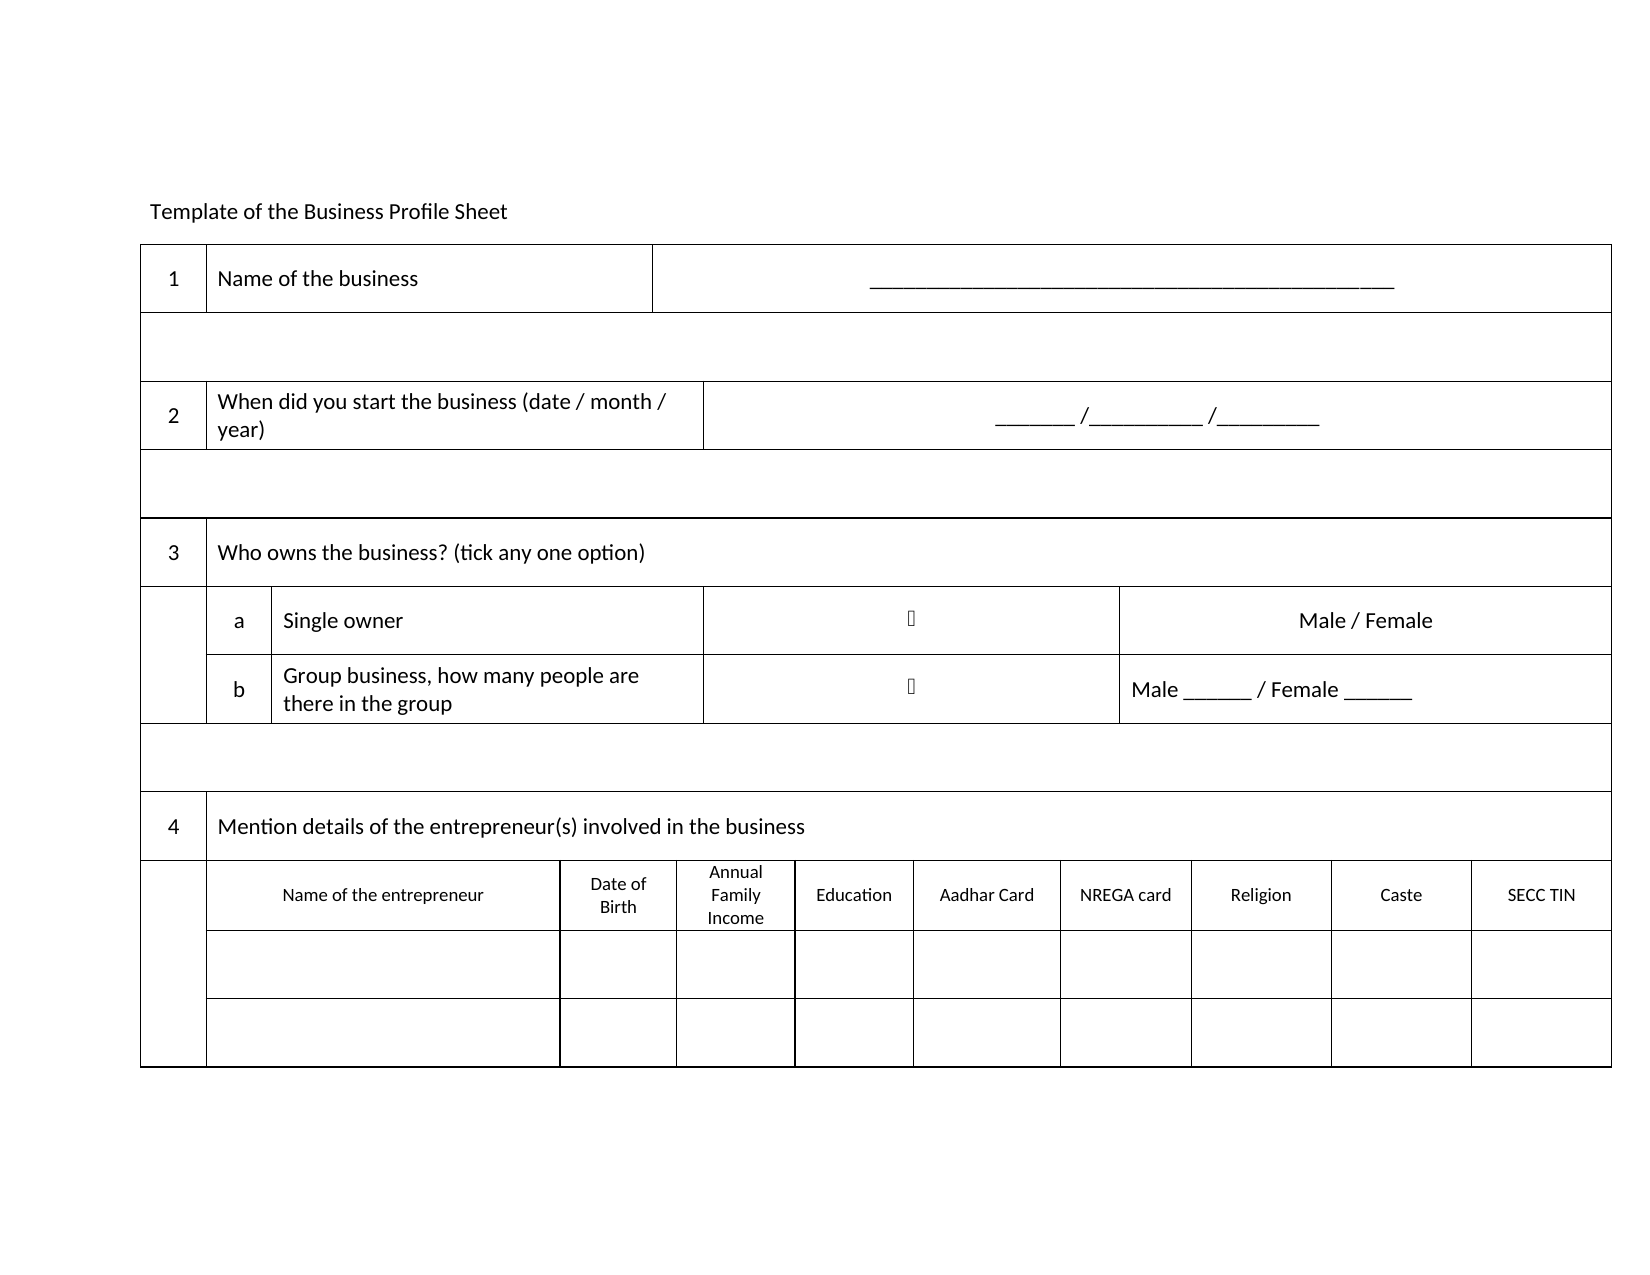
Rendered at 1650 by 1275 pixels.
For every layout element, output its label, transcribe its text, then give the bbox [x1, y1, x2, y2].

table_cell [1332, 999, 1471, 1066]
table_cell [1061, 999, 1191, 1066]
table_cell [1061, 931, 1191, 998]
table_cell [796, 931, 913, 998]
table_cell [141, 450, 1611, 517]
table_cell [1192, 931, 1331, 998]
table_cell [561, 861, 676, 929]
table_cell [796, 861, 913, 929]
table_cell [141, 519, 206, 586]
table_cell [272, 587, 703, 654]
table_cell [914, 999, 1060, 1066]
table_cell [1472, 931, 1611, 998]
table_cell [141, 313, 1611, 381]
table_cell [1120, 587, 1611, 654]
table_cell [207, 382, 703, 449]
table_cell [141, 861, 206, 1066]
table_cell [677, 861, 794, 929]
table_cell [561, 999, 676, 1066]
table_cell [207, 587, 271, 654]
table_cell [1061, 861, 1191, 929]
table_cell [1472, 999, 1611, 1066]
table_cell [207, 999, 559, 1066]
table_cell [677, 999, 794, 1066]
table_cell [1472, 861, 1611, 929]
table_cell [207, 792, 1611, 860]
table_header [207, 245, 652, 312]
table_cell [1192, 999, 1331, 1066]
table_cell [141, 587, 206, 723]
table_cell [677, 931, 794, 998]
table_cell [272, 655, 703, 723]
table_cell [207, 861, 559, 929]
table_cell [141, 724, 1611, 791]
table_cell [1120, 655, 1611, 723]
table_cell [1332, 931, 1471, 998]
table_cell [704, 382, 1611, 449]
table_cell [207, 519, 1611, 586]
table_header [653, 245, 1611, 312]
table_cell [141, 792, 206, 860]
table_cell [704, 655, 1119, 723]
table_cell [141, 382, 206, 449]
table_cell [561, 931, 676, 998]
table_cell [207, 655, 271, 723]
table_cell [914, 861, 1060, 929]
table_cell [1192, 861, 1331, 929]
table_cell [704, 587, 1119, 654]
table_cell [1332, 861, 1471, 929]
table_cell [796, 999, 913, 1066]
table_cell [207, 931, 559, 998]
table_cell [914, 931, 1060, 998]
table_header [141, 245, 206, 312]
text Template of the Business Profile Sheet [150, 197, 1500, 225]
